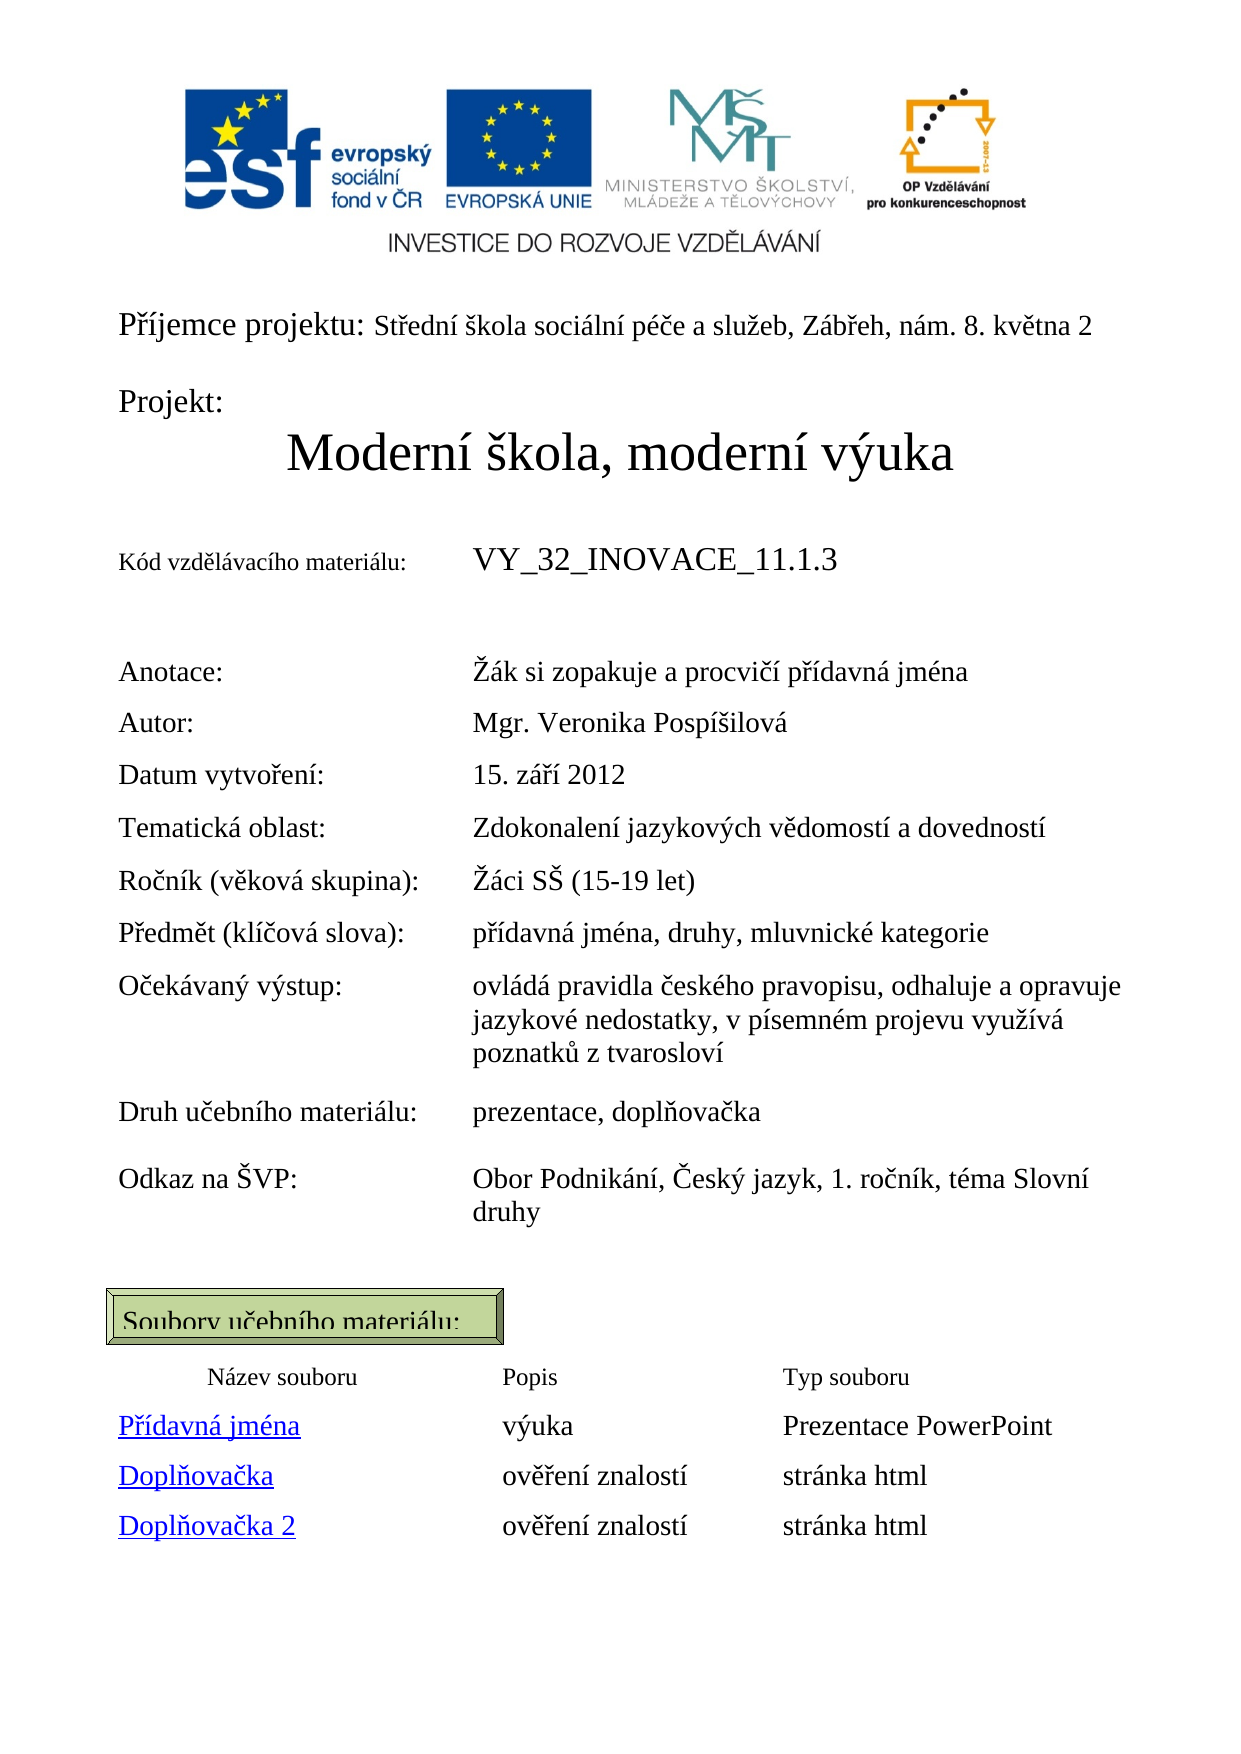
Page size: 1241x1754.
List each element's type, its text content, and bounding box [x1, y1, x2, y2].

text Očekávaný výstup: ovládá pravidla českého pravopisu, odhaluje a opravuje jazykové nedostatky, v písemném projevu využívá poznatků z tvarosloví [118, 968, 1122, 1069]
text Ročník (věková skupina): Žáci SŠ (15-19 let) [118, 863, 1122, 896]
text Anotace: Žák si zopakuje a procvičí přídavná jména [118, 654, 1122, 688]
text Projekt: [118, 381, 1122, 420]
text Předmět (klíčová slova): přídavná jména, druhy, mluvnické kategorie [118, 916, 1122, 949]
text Druh učebního materiálu: prezentace, doplňovačka [118, 1094, 1122, 1127]
text Přídavná jména výuka Prezentace PowerPoint [118, 1408, 1122, 1441]
text Název souboru Popis Typ souboru [118, 1362, 1122, 1391]
text Odkaz na ŠVP: Obor Podnikání, Český jazyk, 1. ročník, téma Slovní druhy [118, 1161, 1122, 1228]
text Příjemce projektu: Střední škola sociální péče a služeb, Zábřeh, nám. 8. května 2 [118, 305, 1122, 343]
text Kód vzdělávacího materiálu: VY_32_INOVACE_11.1.3 [118, 539, 1122, 578]
text Doplňovačka ověření znalostí stránka html [118, 1458, 1122, 1492]
text Autor: Mgr. Veronika Pospíšilová [118, 705, 1122, 738]
picture [140, 51, 1083, 282]
text Tematická oblast: Zdokonalení jazykových vědomostí a dovedností [118, 810, 1122, 844]
text Doplňovačka 2 ověření znalostí stránka html [118, 1508, 1122, 1542]
text Moderní škola, moderní výuka [118, 420, 1122, 482]
text Datum vytvoření: 15. září 2012 [118, 757, 1122, 791]
